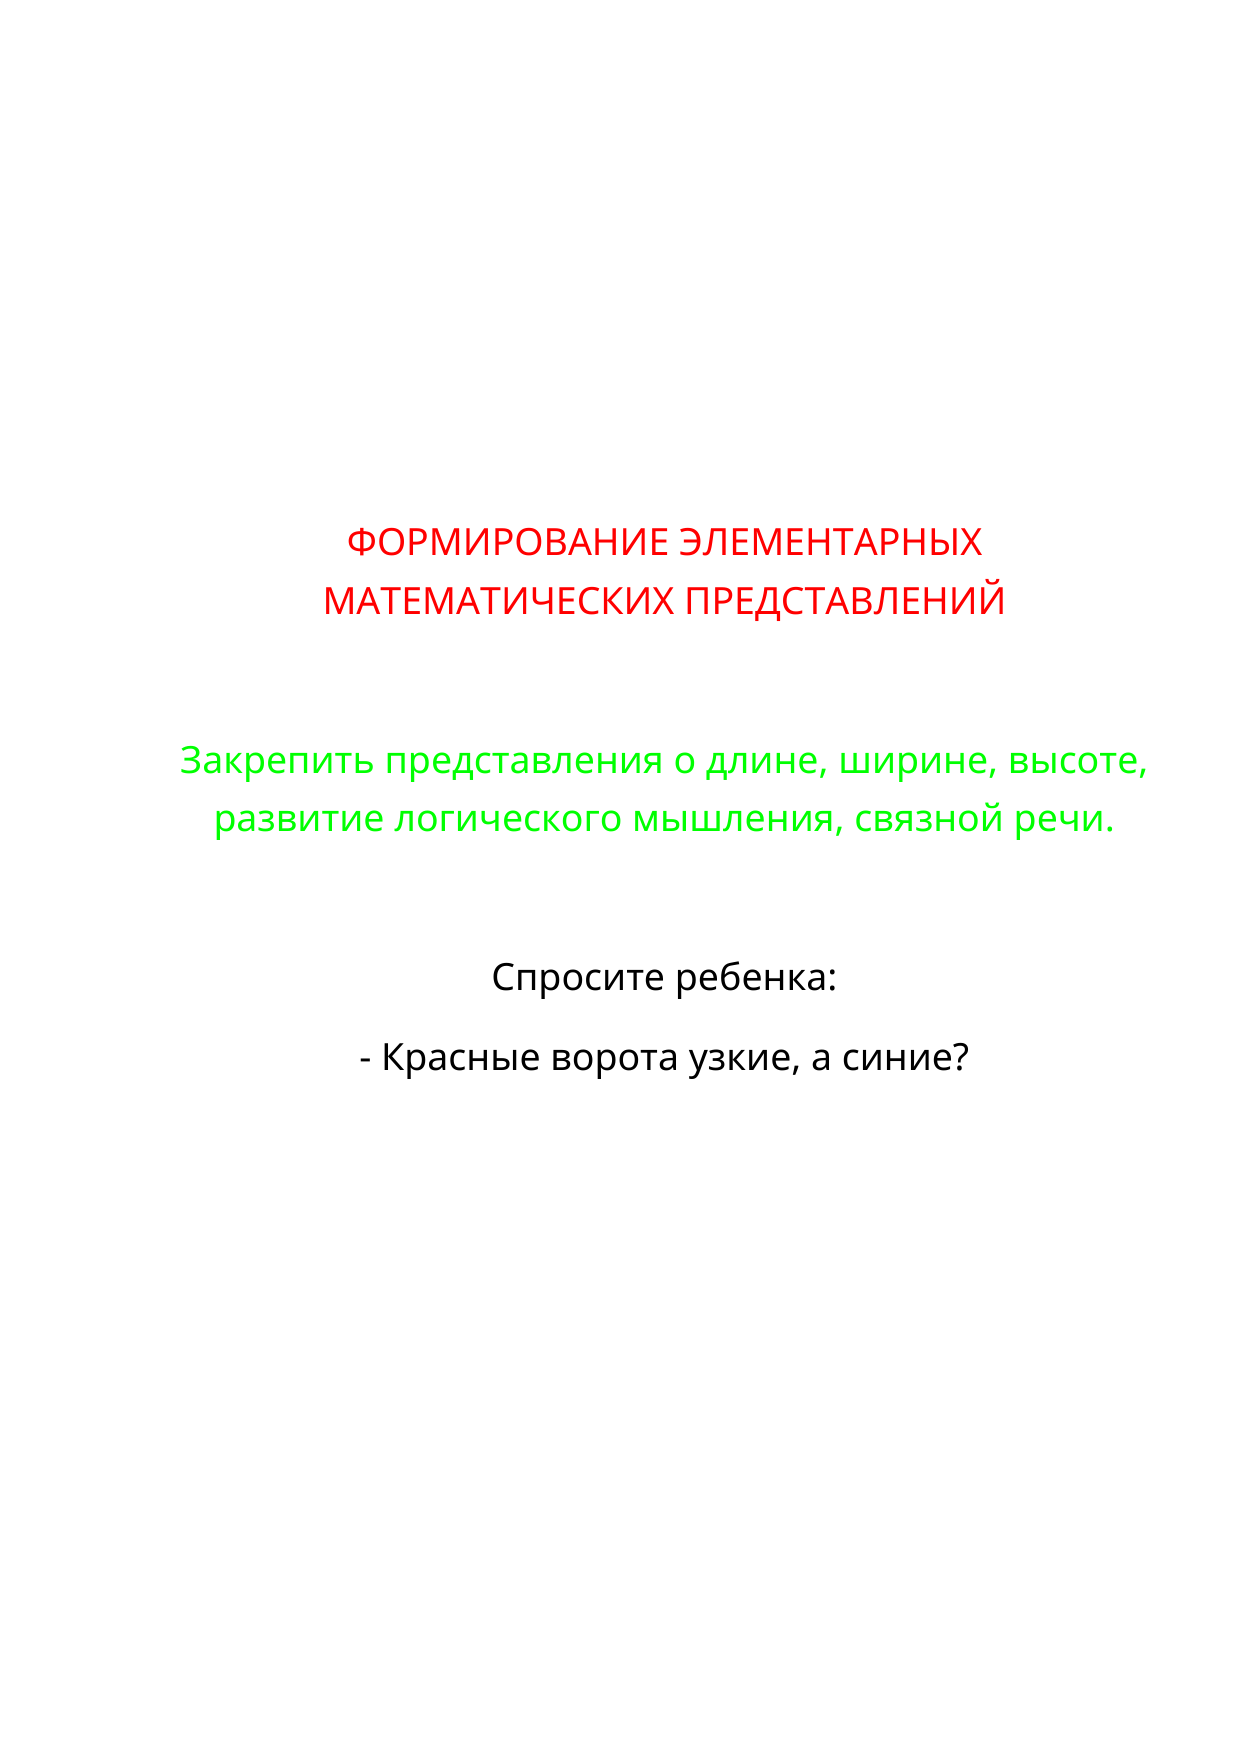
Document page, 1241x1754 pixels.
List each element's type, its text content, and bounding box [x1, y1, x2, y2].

text Спросите ребенка: [177, 951, 1152, 1002]
text Закрепить представления о длине, ширине, высоте, развитие логического мышления, связной речи. [177, 733, 1152, 843]
text - Красные ворота узкие, а синие? [177, 1030, 1152, 1081]
text ФОРМИРОВАНИЕ ЭЛЕМЕНТАРНЫХ МАТЕМАТИЧЕСКИХ ПРЕДСТАВЛЕНИЙ [177, 516, 1152, 625]
